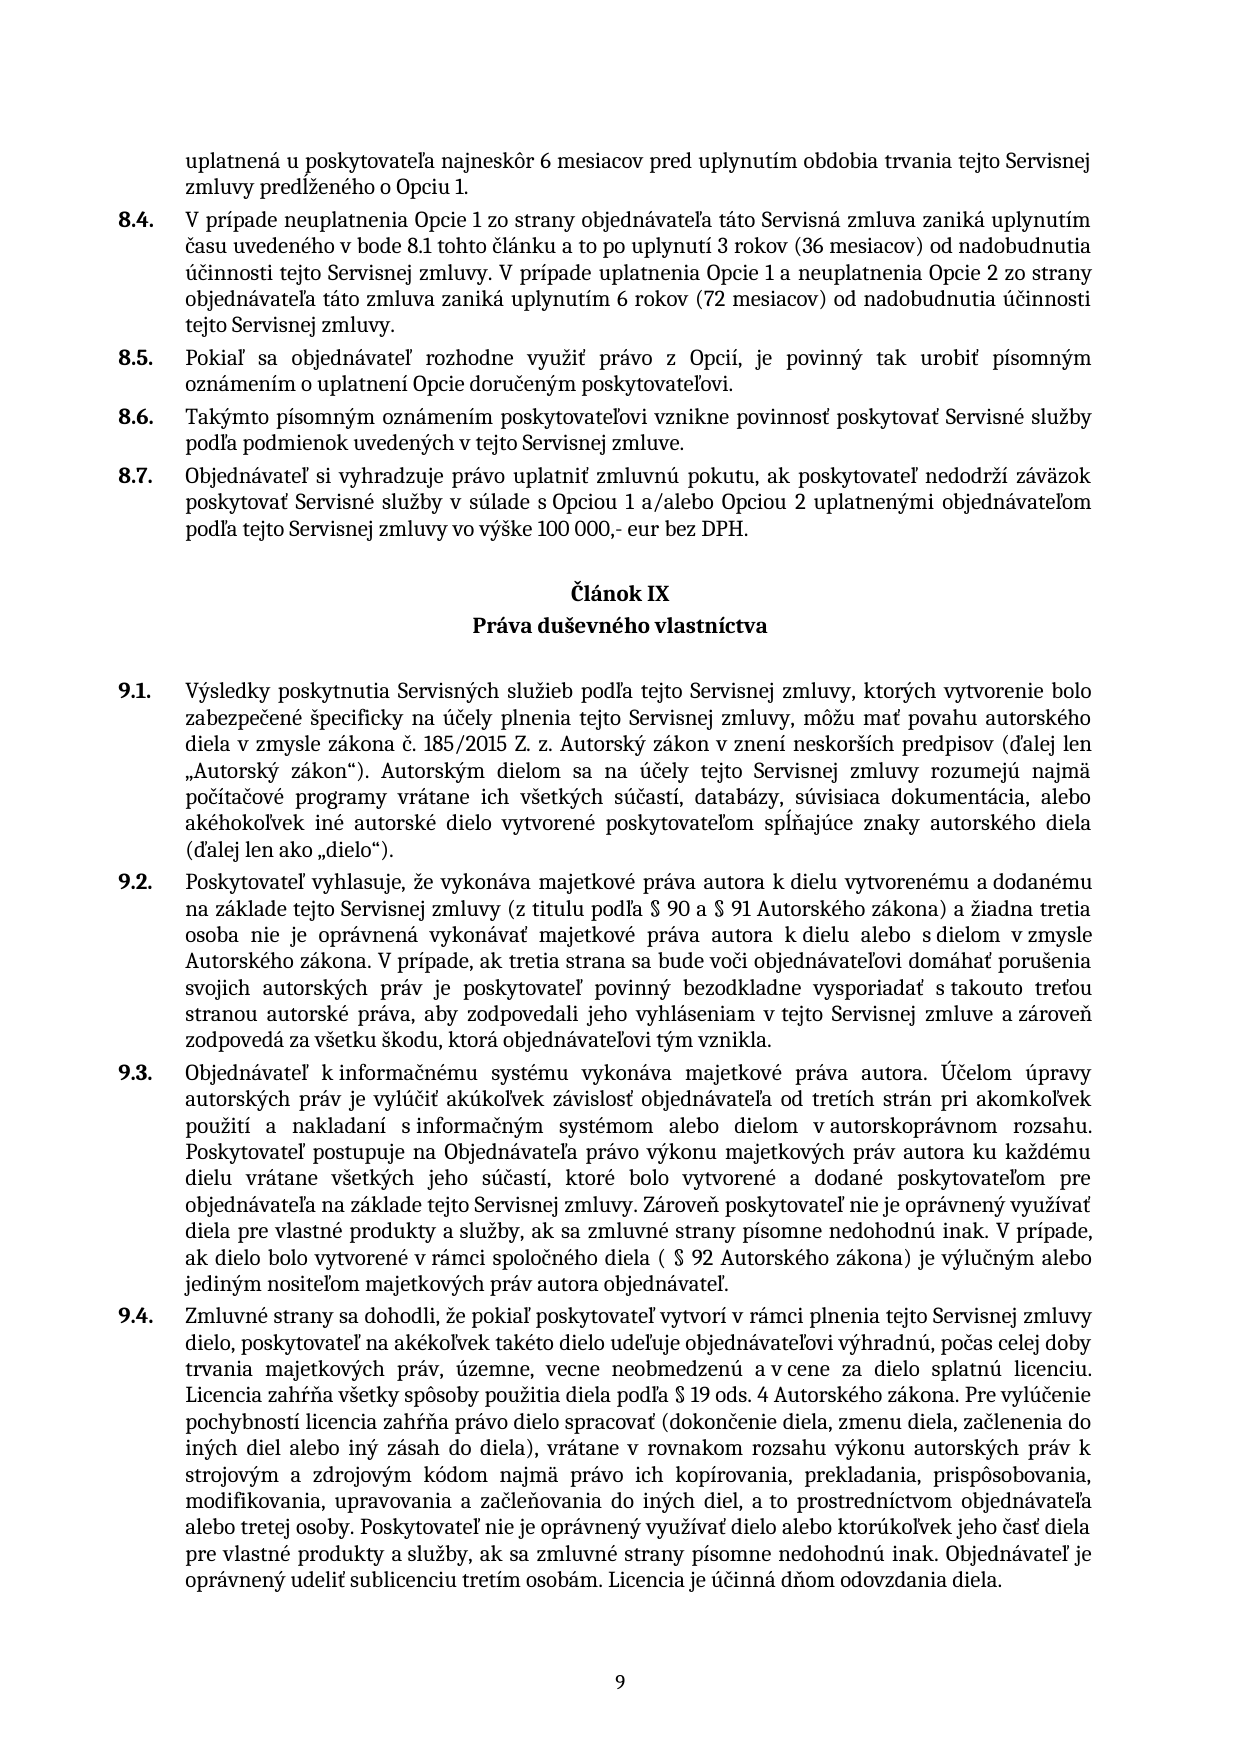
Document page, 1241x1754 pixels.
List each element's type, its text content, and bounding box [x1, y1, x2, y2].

subtitle Článok IX [148, 581, 1092, 607]
list Zmluvné strany sa dohodli, že pokiaľ poskytovateľ vytvorí v rámci plnenia tejto Servisnej zmluvy dielo, poskytovateľ na akékoľvek takéto dielo udeľuje objednávateľovi výhradnú, počas celej doby trvania majetkových práv, územne, vecne neobmedzenú a v cene za dielo splatnú licenciu. Licencia zahŕňa všetky spôsoby použitia diela podľa § 19 ods. 4 Autorského zákona. Pre vylúčenie pochybností licencia zahŕňa právo dielo spracovať (dokončenie diela, zmenu diela, začlenenia do iných diel alebo iný zásah do diela), vrátane v rovnakom rozsahu výkonu autorských práv k strojovým a zdrojovým kódom najmä právo ich kopírovania, prekladania, prispôsobovania, modifikovania, upravovania a začleňovania do iných diel, a to prostredníctvom objednávateľa alebo tretej osoby. Poskytovateľ nie je oprávnený využívať dielo alebo ktorúkoľvek jeho časť diela pre vlastné produkty a služby, ak sa zmluvné strany písomne nedohodnú inak. Objednávateľ je oprávnený udeliť sublicenciu tretím osobám. Licencia je účinná dňom odovzdania diela. [118, 1303, 1092, 1593]
list Objednávateľ si vyhradzuje právo uplatniť zmluvnú pokutu, ak poskytovateľ nedodrží záväzok poskytovať Servisné služby v súlade s Opciou 1 a/alebo Opciou 2 uplatnenými objednávateľom podľa tejto Servisnej zmluvy vo výške 100 000,- eur bez DPH. [118, 463, 1092, 542]
list Objednávateľ k informačnému systému vykonáva majetkové práva autora. Účelom úpravy autorských práv je vylúčiť akúkoľvek závislosť objednávateľa od tretích strán pri akomkoľvek použití a nakladaní s informačným systémom alebo dielom v autorskoprávnom rozsahu. Poskytovateľ postupuje na Objednávateľa právo výkonu majetkových práv autora ku každému dielu vrátane všetkých jeho súčastí, ktoré bolo vytvorené a dodané poskytovateľom pre objednávateľa na základe tejto Servisnej zmluvy. Zároveň poskytovateľ nie je oprávnený využívať diela pre vlastné produkty a služby, ak sa zmluvné strany písomne nedohodnú inak. V prípade, ak dielo bolo vytvorené v rámci spoločného diela ( § 92 Autorského zákona) je výlučným alebo jediným nositeľom majetkových práv autora objednávateľ. [118, 1060, 1092, 1297]
list Poskytovateľ vyhlasuje, že vykonáva majetkové práva autora k dielu vytvorenému a dodanému na základe tejto Servisnej zmluvy (z titulu podľa § 90 a § 91 Autorského zákona) a žiadna tretia osoba nie je oprávnená vykonávať majetkové práva autora k dielu alebo s dielom v zmysle Autorského zákona. V prípade, ak tretia strana sa bude voči objednávateľovi domáhať porušenia svojich autorských práv je poskytovateľ povinný bezodkladne vysporiadať s takouto treťou stranou autorské práva, aby zodpovedali jeho vyhláseniam v tejto Servisnej zmluve a zároveň zodpovedá za všetku škodu, ktorá objednávateľovi tým vznikla. [118, 869, 1092, 1053]
list Pokiaľ sa objednávateľ rozhodne využiť právo z Opcií, je povinný tak urobiť písomným oznámením o uplatnení Opcie doručeným poskytovateľovi. [118, 345, 1092, 397]
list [118, 148, 1092, 200]
list V prípade neuplatnenia Opcie 1 zo strany objednávateľa táto Servisná zmluva zaniká uplynutím času uvedeného v bode 8.1 tohto článku a to po uplynutí 3 rokov (36 mesiacov) od nadobudnutia účinnosti tejto Servisnej zmluvy. V prípade uplatnenia Opcie 1 a neuplatnenia Opcie 2 zo strany objednávateľa táto zmluva zaniká uplynutím 6 rokov (72 mesiacov) od nadobudnutia účinnosti tejto Servisnej zmluvy. [118, 207, 1092, 338]
list Výsledky poskytnutia Servisných služieb podľa tejto Servisnej zmluvy, ktorých vytvorenie bolo zabezpečené špecificky na účely plnenia tejto Servisnej zmluvy, môžu mať povahu autorského diela v zmysle zákona č. 185/2015 Z. z. Autorský zákon v znení neskorších predpisov (ďalej len „Autorský zákon“). Autorským dielom sa na účely tejto Servisnej zmluvy rozumejú najmä počítačové programy vrátane ich všetkých súčastí, databázy, súvisiaca dokumentácia, alebo akéhokoľvek iné autorské dielo vytvorené poskytovateľom spĺňajúce znaky autorského diela (ďalej len ako „dielo“). [118, 678, 1092, 863]
subtitle Práva duševného vlastníctva [148, 613, 1092, 639]
list Takýmto písomným oznámením poskytovateľovi vznikne povinnosť poskytovať Servisné služby podľa podmienok uvedených v tejto Servisnej zmluve. [118, 404, 1092, 456]
